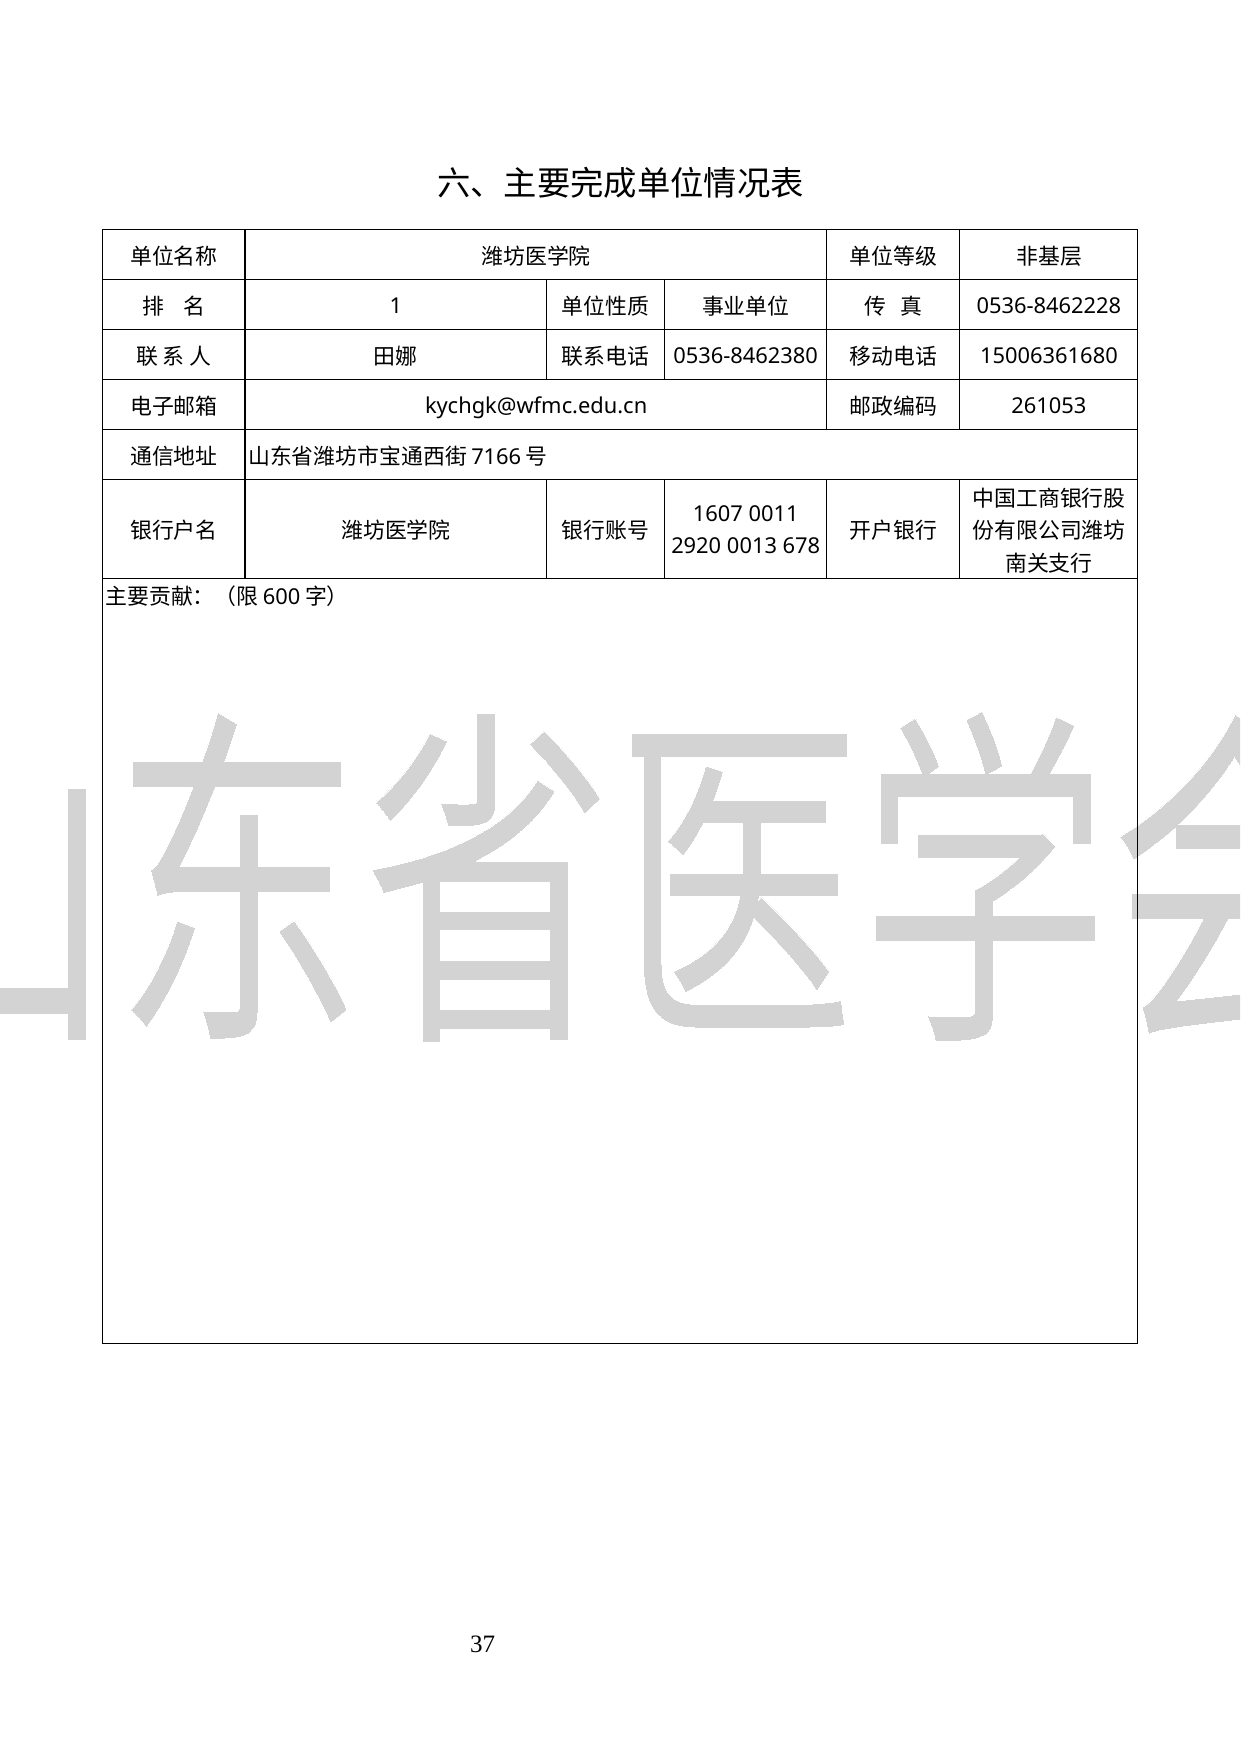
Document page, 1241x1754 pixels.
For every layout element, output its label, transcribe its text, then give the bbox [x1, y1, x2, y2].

table_cell 261053 [960, 380, 1137, 429]
table_cell 开户银行 [827, 480, 959, 578]
table_cell 联 系 人 [103, 330, 244, 379]
table_cell 邮政编码 [827, 380, 959, 429]
table_cell 0536-8462380 [665, 330, 826, 379]
table_header 单位等级 [827, 230, 959, 279]
table_cell 单位性质 [547, 280, 664, 329]
table_header 潍坊医学院 [246, 230, 826, 279]
table_cell 银行户名 [103, 480, 244, 578]
table_cell kychgk@wfmc.edu.cn [246, 380, 826, 429]
table_cell 中国工商银行股份有限公司潍坊南关支行 [960, 480, 1137, 578]
table_cell 银行账号 [547, 480, 664, 578]
table_cell 通信地址 [103, 430, 244, 479]
table_cell 电子邮箱 [103, 380, 244, 429]
table_cell 山东省潍坊市宝通西街7166号 [246, 430, 1137, 479]
table_cell 主要贡献：（限600字） [103, 579, 1137, 1343]
table_cell 田娜 [246, 330, 546, 379]
table_cell 1 [246, 280, 546, 329]
table_cell 传 真 [827, 280, 959, 329]
table_cell 15006361680 [960, 330, 1137, 379]
table_cell 潍坊医学院 [246, 480, 546, 578]
table_cell 移动电话 [827, 330, 959, 379]
table_header 单位名称 [103, 230, 244, 279]
table_header 非基层 [960, 230, 1137, 279]
table_cell 联系电话 [547, 330, 664, 379]
table_cell 排 名 [103, 280, 244, 329]
table_cell 1607 0011 2920 0013 678 [665, 480, 826, 578]
table_cell 0536-8462228 [960, 280, 1137, 329]
text 六、主要完成单位情况表 [118, 157, 1122, 205]
table_cell 事业单位 [665, 280, 826, 329]
